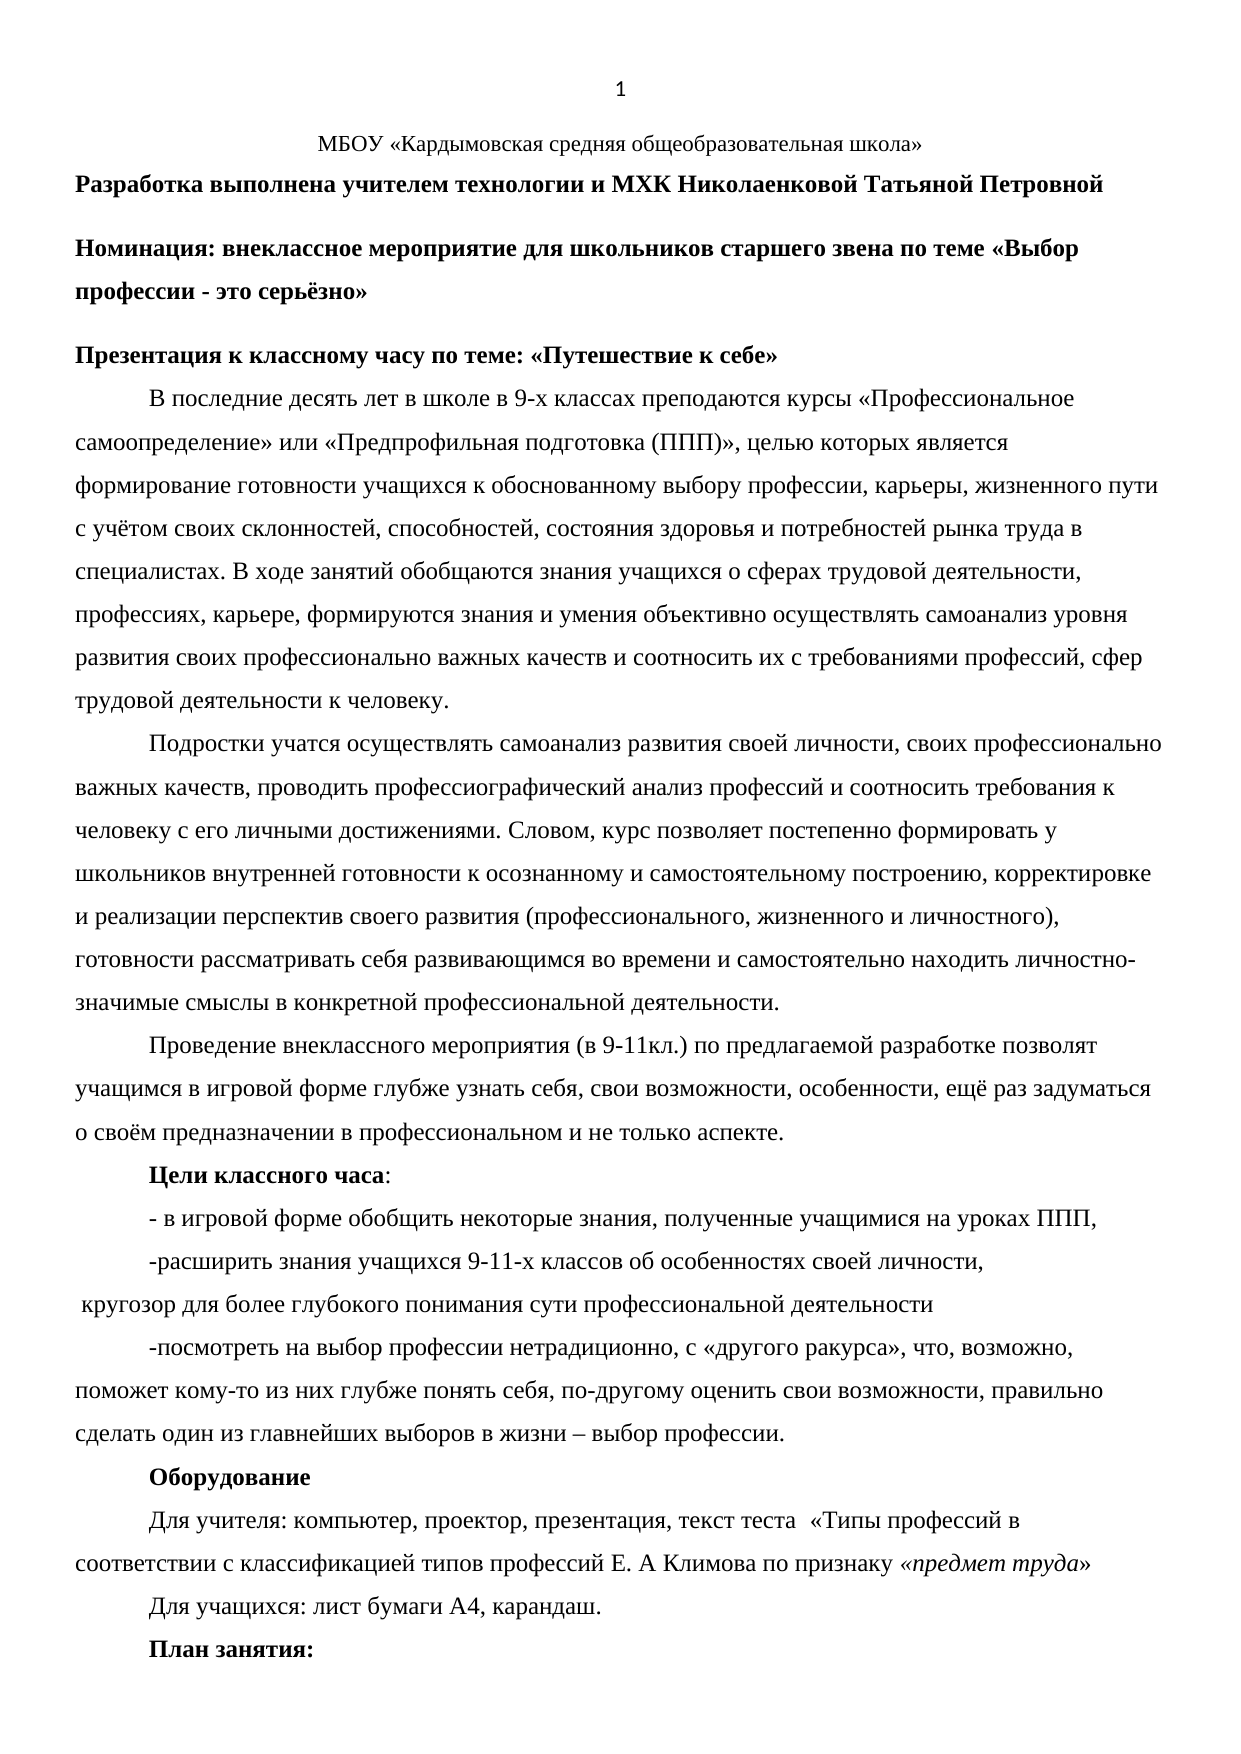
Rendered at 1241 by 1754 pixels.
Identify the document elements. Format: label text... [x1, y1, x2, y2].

text МБОУ «Кардымовская средняя общеобразовательная школа» [75, 130, 1165, 156]
text Номинация: внеклассное мероприятие для школьников старшего звена по теме «Выбор профессии - это серьёзно» [75, 233, 1165, 305]
text Для учащихся: лист бумаги А4, карандаш. [75, 1591, 1165, 1620]
text План занятия: [75, 1634, 1165, 1663]
text Презентация к классному часу по теме: «Путешествие к себе» [75, 340, 1165, 369]
text Цели классного часа: [75, 1160, 1165, 1188]
text кругозор для более глубокого понимания сути профессиональной деятельности [75, 1289, 1165, 1318]
text - в игровой форме обобщить некоторые знания, полученные учащимися на уроках ППП, [75, 1203, 1165, 1232]
text Для учителя: компьютер, проектор, презентация, текст теста «Типы профессий в соответствии с классификацией типов профессий Е. А Климова по признаку «предмет труда» [75, 1505, 1165, 1577]
text -посмотреть на выбор профессии нетрадиционно, с «другого ракурса», что, возможно, поможет кому-то из них глубже понять себя, по-другому оценить свои возможности, правильно сделать один из главнейших выборов в жизни – выбор профессии. [75, 1332, 1165, 1447]
text Подростки учатся осуществлять самоанализ развития своей личности, своих профессионально важных качеств, проводить профессиографический анализ профессий и соотносить требования к человеку с его личными достижениями. Словом, курс позволяет постепенно формировать у школьников внутренней готовности к осознанному и самостоятельному построению, корректировке и реализации перспектив своего развития (профессионального, жизненного и личностного), готовности рассматривать себя развивающимся во времени и самостоятельно находить личностно-значимые смыслы в конкретной профессиональной деятельности. [75, 728, 1165, 1016]
text В последние десять лет в школе в 9-х классах преподаются курсы «Профессиональное самоопределение» или «Предпрофильная подготовка (ППП)», целью которых является формирование готовности учащихся к обоснованному выбору профессии, карьеры, жизненного пути с учётом своих склонностей, способностей, состояния здоровья и потребностей рынка труда в специалистах. В ходе занятий обобщаются знания учащихся о сферах трудовой деятельности, профессиях, карьере, формируются знания и умения объективно осуществлять самоанализ уровня развития своих профессионально важных качеств и соотносить их с требованиями профессий, сфер трудовой деятельности к человеку. [75, 383, 1165, 714]
text Оборудование [75, 1462, 1165, 1490]
text Проведение внеклассного мероприятия (в 9-11кл.) по предлагаемой разработке позволят учащимся в игровой форме глубже узнать себя, свои возможности, особенности, ещё раз задуматься о своём предназначении в профессиональном и не только аспекте. [75, 1030, 1165, 1145]
text Разработка выполнена учителем технологии и МХК Николаенковой Татьяной Петровной [75, 169, 1165, 198]
text -расширить знания учащихся 9-11-х классов об особенностях своей личности, [149, 1246, 1165, 1275]
